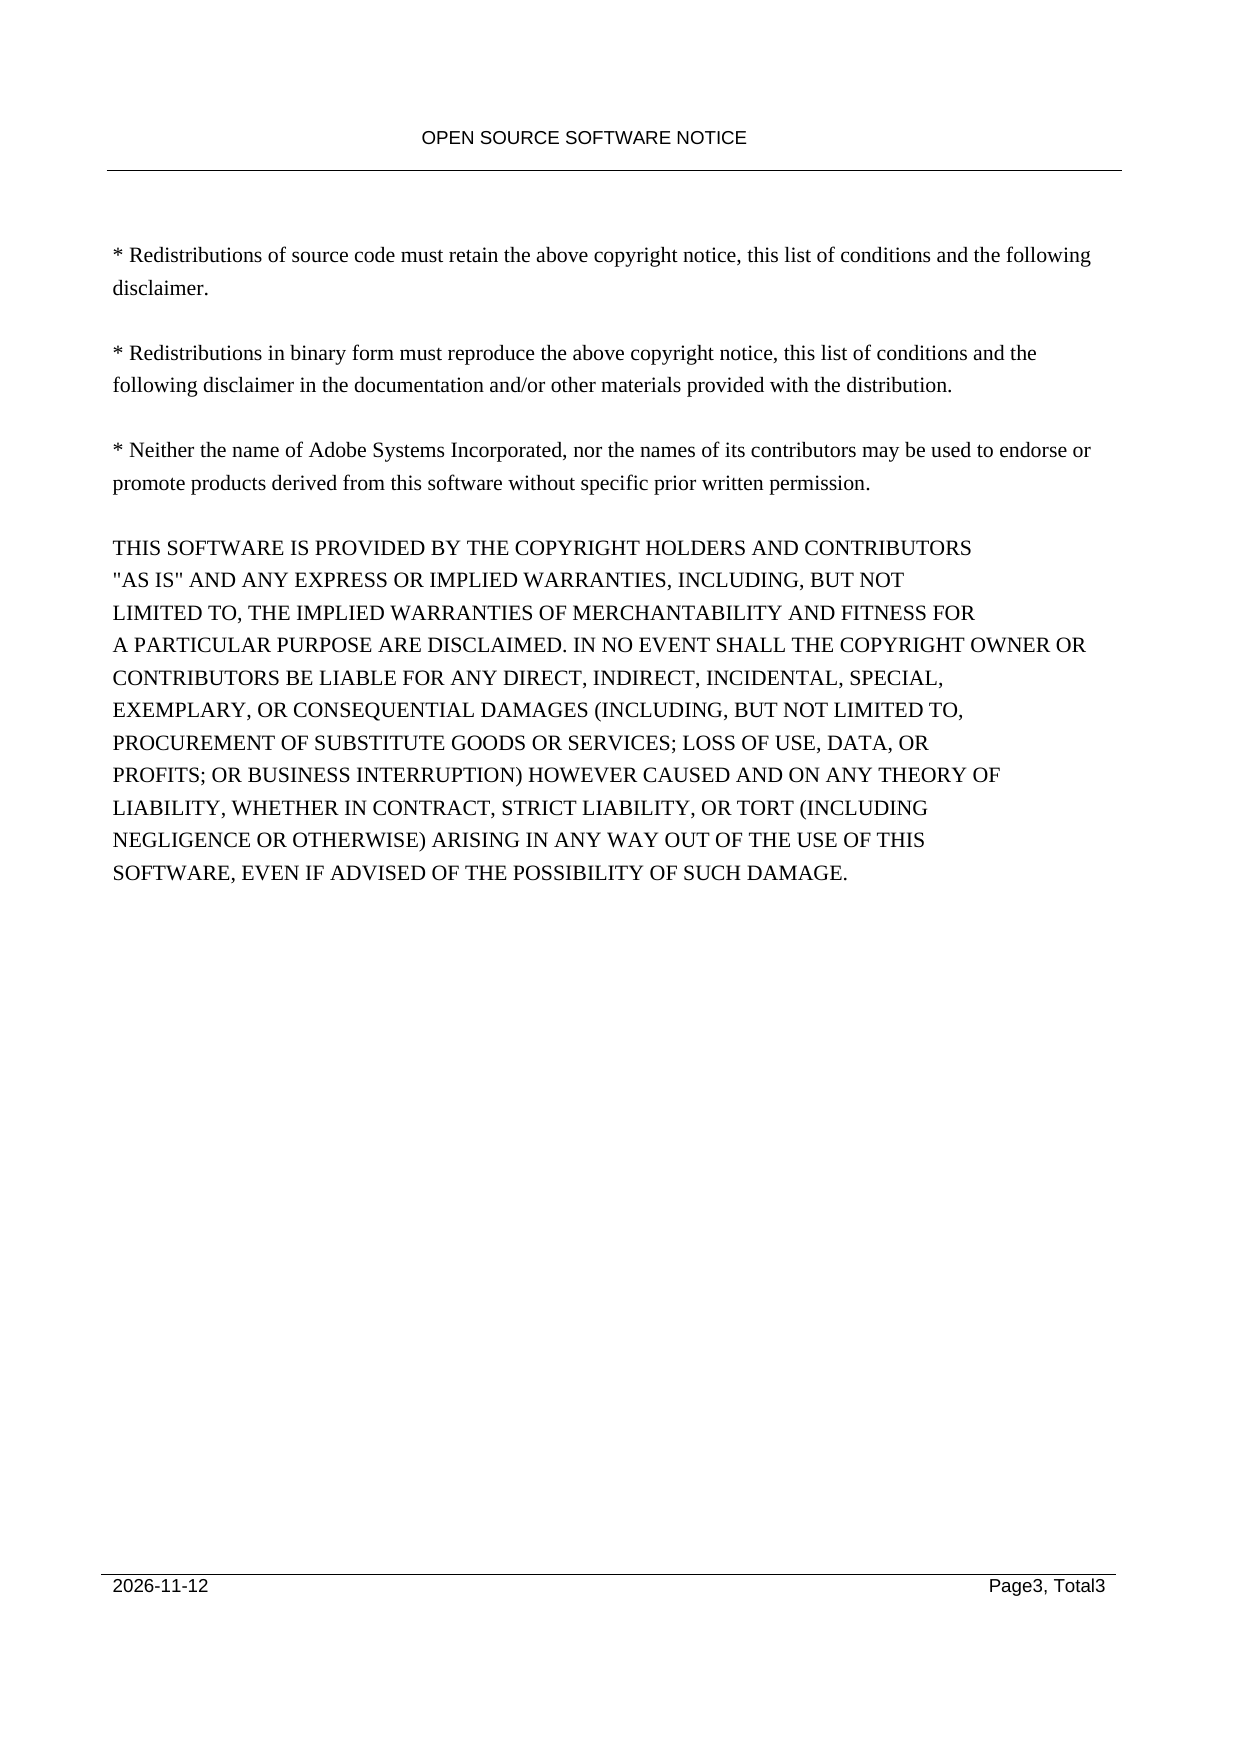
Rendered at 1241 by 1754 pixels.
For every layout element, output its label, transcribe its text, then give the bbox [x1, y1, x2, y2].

text PROCUREMENT OF SUBSTITUTE GOODS OR SERVICES; LOSS OF USE, DATA, OR [112, 726, 1128, 759]
text LIABILITY, WHETHER IN CONTRACT, STRICT LIABILITY, OR TORT (INCLUDING [112, 791, 1128, 824]
text CONTRIBUTORS BE LIABLE FOR ANY DIRECT, INDIRECT, INCIDENTAL, SPECIAL, [112, 661, 1128, 694]
text NEGLIGENCE OR OTHERWISE) ARISING IN ANY WAY OUT OF THE USE OF THIS [112, 824, 1128, 856]
text LIMITED TO, THE IMPLIED WARRANTIES OF MERCHANTABILITY AND FITNESS FOR [112, 596, 1128, 629]
text A PARTICULAR PURPOSE ARE DISCLAIMED. IN NO EVENT SHALL THE COPYRIGHT OWNER OR [112, 629, 1128, 661]
text "AS IS" AND ANY EXPRESS OR IMPLIED WARRANTIES, INCLUDING, BUT NOT [112, 564, 1128, 596]
text EXEMPLARY, OR CONSEQUENTIAL DAMAGES (INCLUDING, BUT NOT LIMITED TO, [112, 694, 1128, 726]
text * Redistributions in binary form must reproduce the above copyright notice, this list of conditions and the following disclaimer in the documentation and/or other materials provided with the distribution. [112, 336, 1128, 401]
text SOFTWARE, EVEN IF ADVISED OF THE POSSIBILITY OF SUCH DAMAGE. [112, 856, 1128, 921]
text PROFITS; OR BUSINESS INTERRUPTION) HOWEVER CAUSED AND ON ANY THEORY OF [112, 759, 1128, 791]
text * Redistributions of source code must retain the above copyright notice, this list of conditions and the following disclaimer. [112, 239, 1128, 304]
text THIS SOFTWARE IS PROVIDED BY THE COPYRIGHT HOLDERS AND CONTRIBUTORS [112, 531, 1128, 564]
text * Neither the name of Adobe Systems Incorporated, nor the names of its contributors may be used to endorse or promote products derived from this software without specific prior written permission. [112, 434, 1128, 499]
